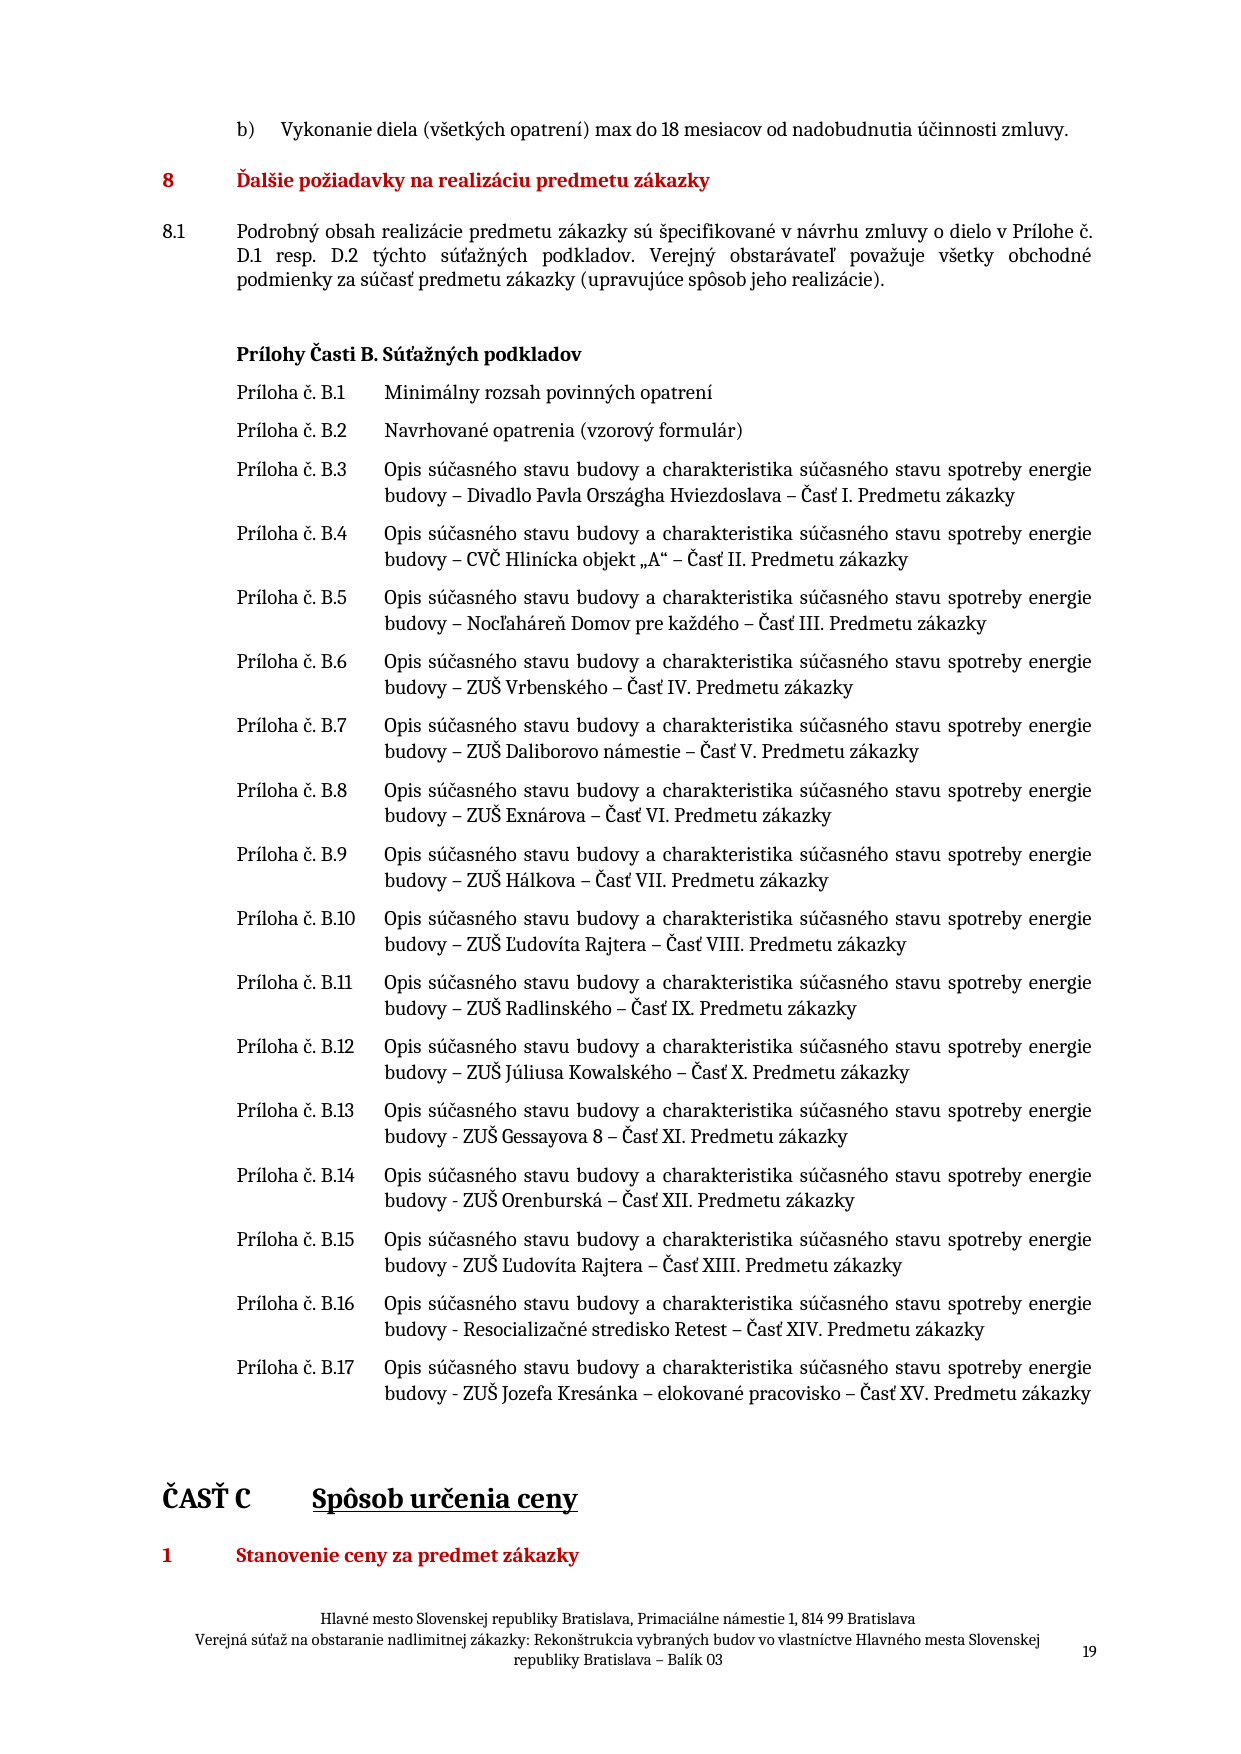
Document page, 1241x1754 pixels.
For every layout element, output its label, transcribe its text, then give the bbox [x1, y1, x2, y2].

text Príloha č. B.3 Opis súčasného stavu budovy a charakteristika súčasného stavu spotreby energie budovy – Divadlo Pavla Országha Hviezdoslava – Časť I. Predmetu zákazky [236, 457, 1093, 507]
text Príloha č. B.13 Opis súčasného stavu budovy a charakteristika súčasného stavu spotreby energie budovy - ZUŠ Gessayova 8 – Časť XI. Predmetu zákazky [236, 1099, 1093, 1149]
text Príloha č. B.14 Opis súčasného stavu budovy a charakteristika súčasného stavu spotreby energie budovy - ZUŠ Orenburská – Časť XII. Predmetu zákazky [236, 1163, 1093, 1213]
text Príloha č. B.10 Opis súčasného stavu budovy a charakteristika súčasného stavu spotreby energie budovy – ZUŠ Ľudovíta Rajtera – Časť VIII. Predmetu zákazky [236, 907, 1093, 956]
text Príloha č. B.15 Opis súčasného stavu budovy a charakteristika súčasného stavu spotreby energie budovy - ZUŠ Ľudovíta Rajtera – Časť XIII. Predmetu zákazky [236, 1227, 1093, 1277]
text Prílohy Časti B. Súťažných podkladov [236, 342, 1093, 366]
text Príloha č. B.2 Navrhované opatrenia (vzorový formulár) [236, 419, 1093, 443]
text Príloha č. B.5 Opis súčasného stavu budovy a charakteristika súčasného stavu spotreby energie budovy – Nocľaháreň Domov pre každého – Časť III. Predmetu zákazky [236, 586, 1093, 636]
text Príloha č. B.1 Minimálny rozsah povinných opatrení [236, 381, 1093, 405]
text Príloha č. B.6 Opis súčasného stavu budovy a charakteristika súčasného stavu spotreby energie budovy – ZUŠ Vrbenského – Časť IV. Predmetu zákazky [236, 650, 1093, 700]
text Príloha č. B.4 Opis súčasného stavu budovy a charakteristika súčasného stavu spotreby energie budovy – CVČ Hlinícka objekt „A“ – Časť II. Predmetu zákazky [236, 522, 1093, 571]
subtitle Ďalšie požiadavky na realizáciu predmetu zákazky [162, 169, 1093, 193]
text Príloha č. B.12 Opis súčasného stavu budovy a charakteristika súčasného stavu spotreby energie budovy – ZUŠ Júliusa Kowalského – Časť X. Predmetu zákazky [236, 1035, 1093, 1085]
subtitle Stanovenie ceny za predmet zákazky [162, 1543, 1093, 1567]
subtitle Podrobný obsah realizácie predmetu zákazky sú špecifikované v návrhu zmluvy o dielo v Prílohe č. D.1 resp. D.2 týchto súťažných podkladov. Verejný obstarávateľ považuje všetky obchodné podmienky za súčasť predmetu zákazky (upravujúce spôsob jeho realizácie). [162, 220, 1093, 292]
text Príloha č. B.16 Opis súčasného stavu budovy a charakteristika súčasného stavu spotreby energie budovy - Resocializačné stredisko Retest – Časť XIV. Predmetu zákazky [236, 1292, 1093, 1341]
text Príloha č. B.11 Opis súčasného stavu budovy a charakteristika súčasného stavu spotreby energie budovy – ZUŠ Radlinského – Časť IX. Predmetu zákazky [236, 971, 1093, 1021]
text Príloha č. B.17 Opis súčasného stavu budovy a charakteristika súčasného stavu spotreby energie budovy - ZUŠ Jozefa Kresánka – elokované pracovisko – Časť XV. Predmetu zákazky [236, 1356, 1093, 1406]
subtitle Spôsob určenia ceny [162, 1482, 1093, 1516]
text Príloha č. B.9 Opis súčasného stavu budovy a charakteristika súčasného stavu spotreby energie budovy – ZUŠ Hálkova – Časť VII. Predmetu zákazky [236, 842, 1093, 892]
text Príloha č. B.8 Opis súčasného stavu budovy a charakteristika súčasného stavu spotreby energie budovy – ZUŠ Exnárova – Časť VI. Predmetu zákazky [236, 778, 1093, 828]
text Príloha č. B.7 Opis súčasného stavu budovy a charakteristika súčasného stavu spotreby energie budovy – ZUŠ Daliborovo námestie – Časť V. Predmetu zákazky [236, 714, 1093, 764]
subtitle Vykonanie diela (všetkých opatrení) max do 18 mesiacov od nadobudnutia účinnosti zmluvy. [236, 118, 1093, 142]
